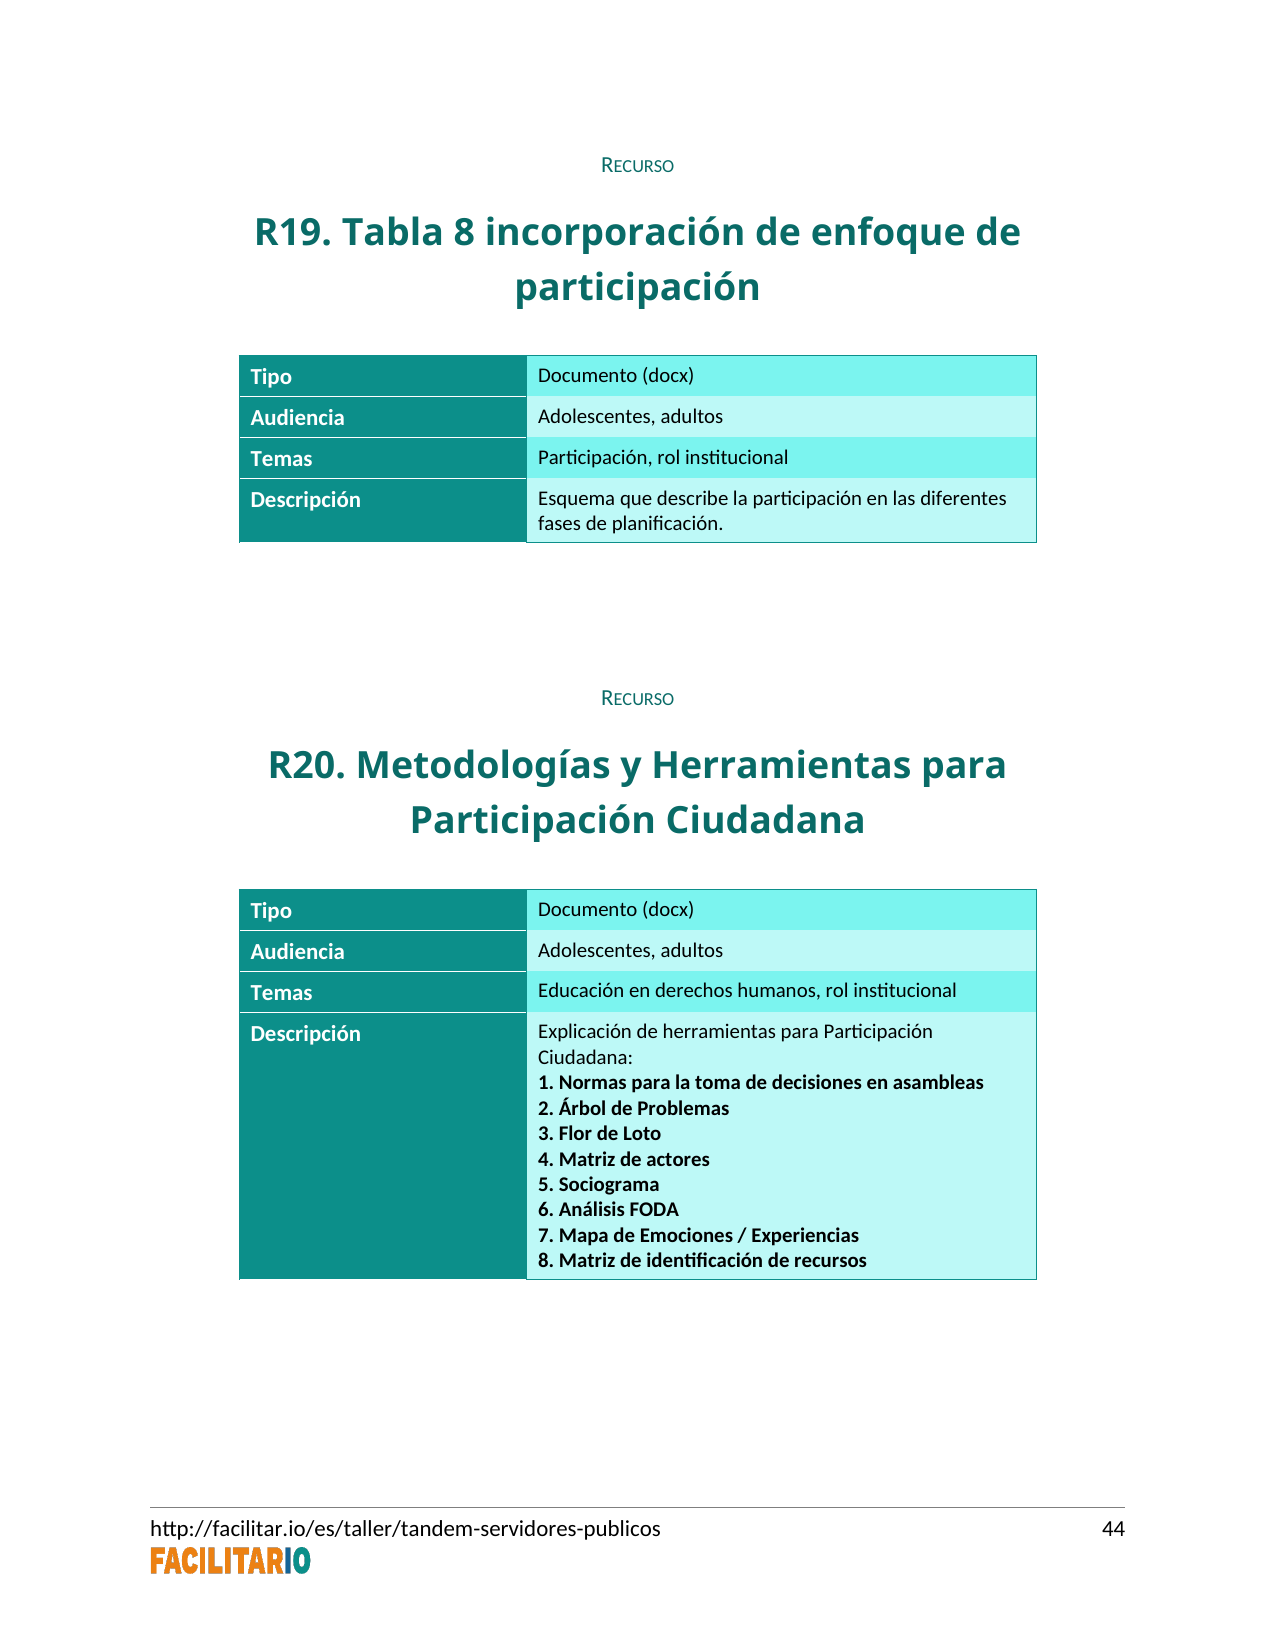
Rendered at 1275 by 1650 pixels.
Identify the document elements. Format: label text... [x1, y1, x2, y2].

table_cell Temas [240, 972, 526, 1012]
subtitle R20. Metodologías y Herramientas para Participación Ciudadana [150, 739, 1125, 845]
table_cell Temas [240, 438, 526, 478]
table_cell Audiencia [240, 397, 526, 437]
table_header Documento (docx) [527, 356, 1036, 396]
table_header Tipo [240, 890, 526, 930]
subtitle R19. Tabla 8 incorporación de enfoque de participación [150, 205, 1125, 311]
table_cell Descripción [240, 479, 526, 542]
table_header Documento (docx) [527, 890, 1036, 930]
table_cell Audiencia [240, 931, 526, 971]
table_cell Explicación de herramientas para Participación Ciudadana: 1. Normas para la toma de decisiones en asambleas 2. Árbol de Problemas 3. Flor de Loto 4. Matriz de actores 5. Sociograma 6. Análisis FODA 7. Mapa de Emociones / Experiencias 8. Matriz de identificación de recursos [527, 1012, 1036, 1279]
text Recurso [150, 150, 1125, 178]
table_cell Adolescentes, adultos [527, 396, 1036, 437]
table_cell Esquema que describe la participación en las diferentes fases de planificación. [527, 478, 1036, 542]
table_header Tipo [240, 356, 526, 396]
picture [145, 1544, 315, 1576]
table_cell Educación en derechos humanos, rol institucional [527, 971, 1036, 1012]
text Recurso [150, 683, 1125, 712]
table_cell Descripción [240, 1013, 526, 1279]
table_cell Adolescentes, adultos [527, 930, 1036, 971]
table_cell Participación, rol institucional [527, 437, 1036, 478]
